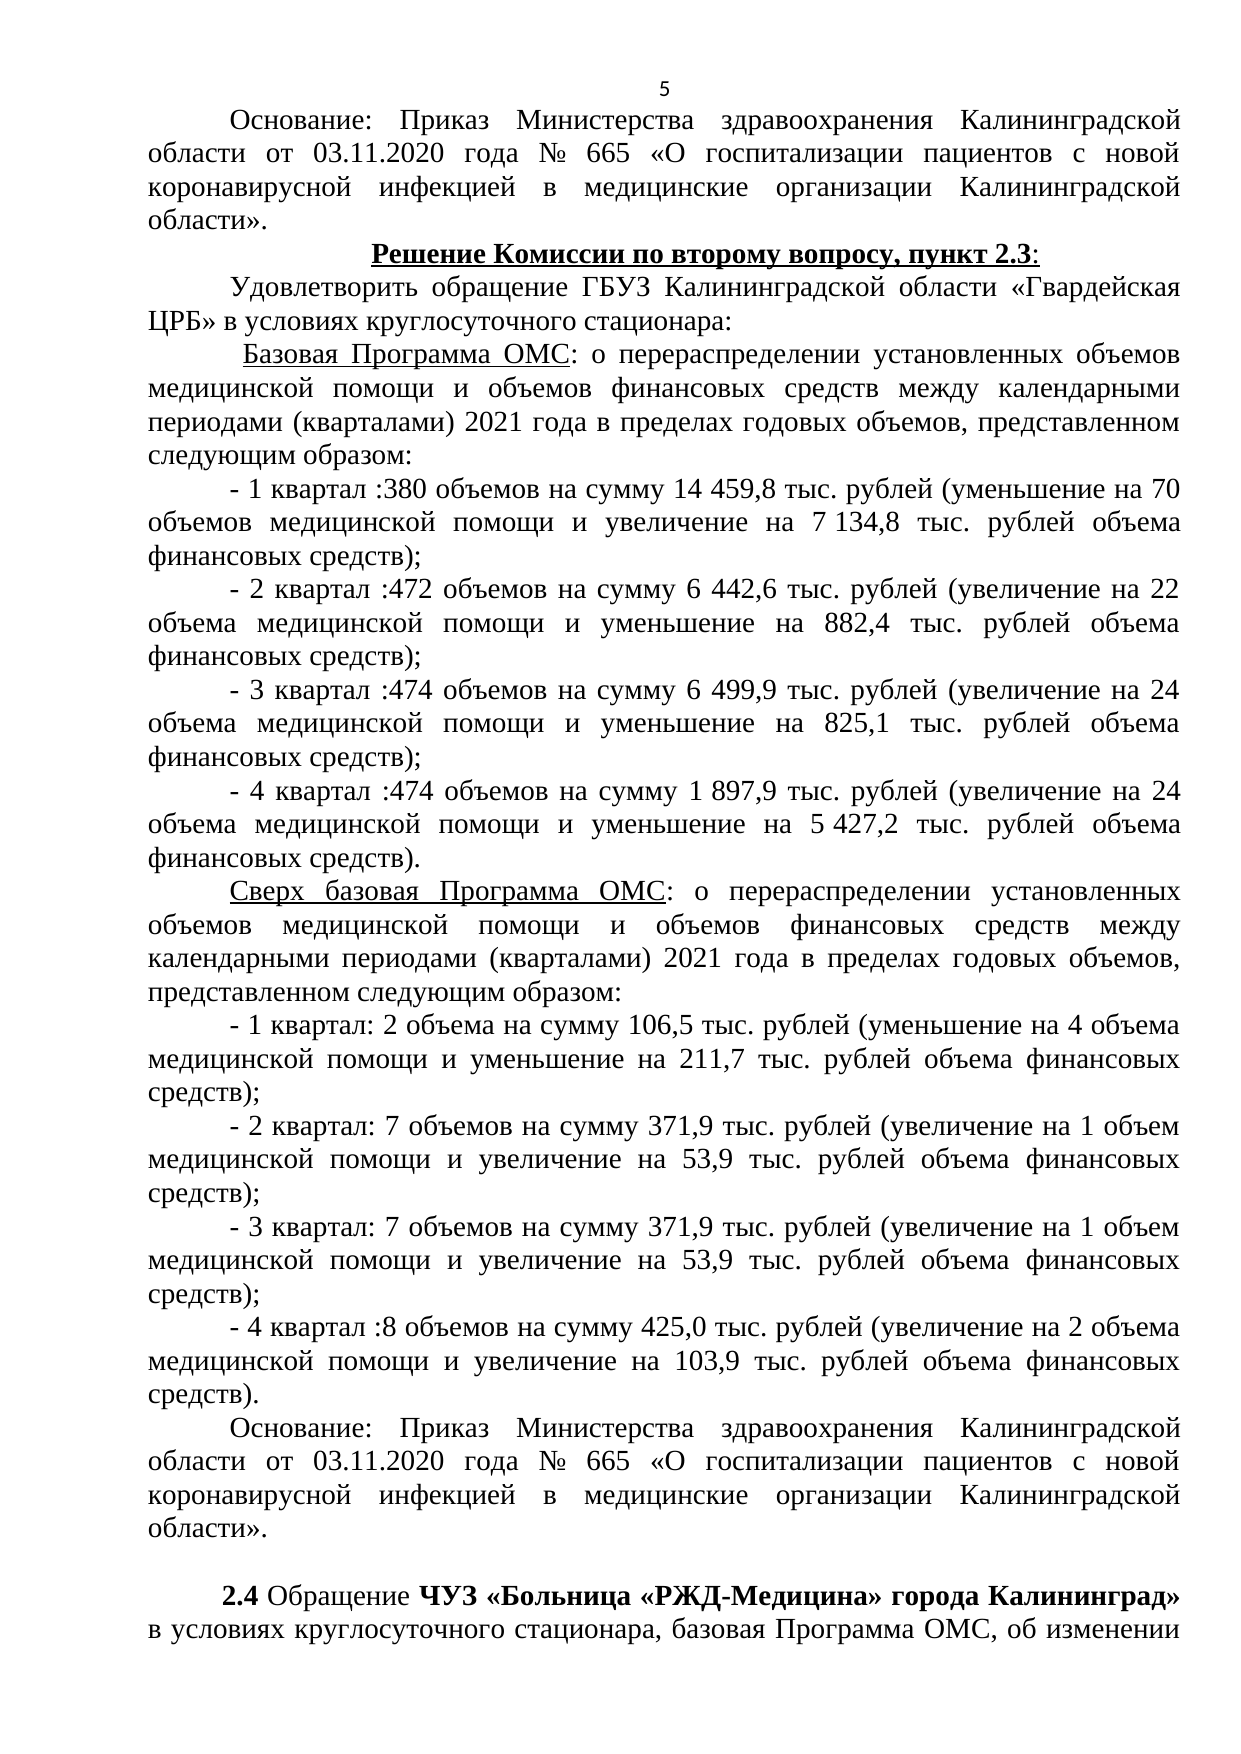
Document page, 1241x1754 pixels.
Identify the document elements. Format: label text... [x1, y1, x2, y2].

text Решение Комиссии по второму вопросу, пункт 2.3: [148, 236, 1181, 269]
text - 2 квартал :472 объемов на сумму 6 442,6 тыс. рублей (увеличение на 22 объема медицинской помощи и уменьшение на 882,4 тыс. рублей объема финансовых средств); [148, 571, 1181, 672]
text Основание: Приказ Министерства здравоохранения Калининградской области от 03.11.2020 года № 665 «О госпитализации пациентов с новой коронавирусной инфекцией в медицинские организации Калининградской области». [148, 1410, 1181, 1544]
text Сверх базовая Программа ОМС: о перераспределении установленных объемов медицинской помощи и объемов финансовых средств между календарными периодами (кварталами) 2021 года в пределах годовых объемов, представленном следующим образом: [148, 873, 1181, 1007]
text Основание: Приказ Министерства здравоохранения Калининградской области от 03.11.2020 года № 665 «О госпитализации пациентов с новой коронавирусной инфекцией в медицинские организации Калининградской области». [148, 102, 1181, 236]
text - 3 квартал: 7 объемов на сумму 371,9 тыс. рублей (увеличение на 1 объем медицинской помощи и увеличение на 53,9 тыс. рублей объема финансовых средств); [148, 1209, 1181, 1309]
text - 4 квартал :8 объемов на сумму 425,0 тыс. рублей (увеличение на 2 объема медицинской помощи и увеличение на 103,9 тыс. рублей объема финансовых средств). [148, 1309, 1181, 1410]
text - 4 квартал :474 объемов на сумму 1 897,9 тыс. рублей (увеличение на 24 объема медицинской помощи и уменьшение на 5 427,2 тыс. рублей объема финансовых средств). [148, 773, 1181, 873]
text - 1 квартал: 2 объема на сумму 106,5 тыс. рублей (уменьшение на 4 объема медицинской помощи и уменьшение на 211,7 тыс. рублей объема финансовых средств); [148, 1007, 1181, 1108]
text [148, 1578, 1181, 1645]
text Базовая Программа ОМС: о перераспределении установленных объемов медицинской помощи и объемов финансовых средств между календарными периодами (кварталами) 2021 года в пределах годовых объемов, представленном следующим образом: [148, 337, 1181, 471]
text - 2 квартал: 7 объемов на сумму 371,9 тыс. рублей (увеличение на 1 объем медицинской помощи и увеличение на 53,9 тыс. рублей объема финансовых средств); [148, 1108, 1181, 1209]
text - 1 квартал :380 объемов на сумму 14 459,8 тыс. рублей (уменьшение на 70 объемов медицинской помощи и увеличение на 7 134,8 тыс. рублей объема финансовых средств); [148, 471, 1181, 571]
text - 3 квартал :474 объемов на сумму 6 499,9 тыс. рублей (увеличение на 24 объема медицинской помощи и уменьшение на 825,1 тыс. рублей объема финансовых средств); [148, 672, 1181, 773]
text Удовлетворить обращение ГБУЗ Калининградской области «Гвардейская ЦРБ» в условиях круглосуточного стационара: [148, 269, 1181, 337]
